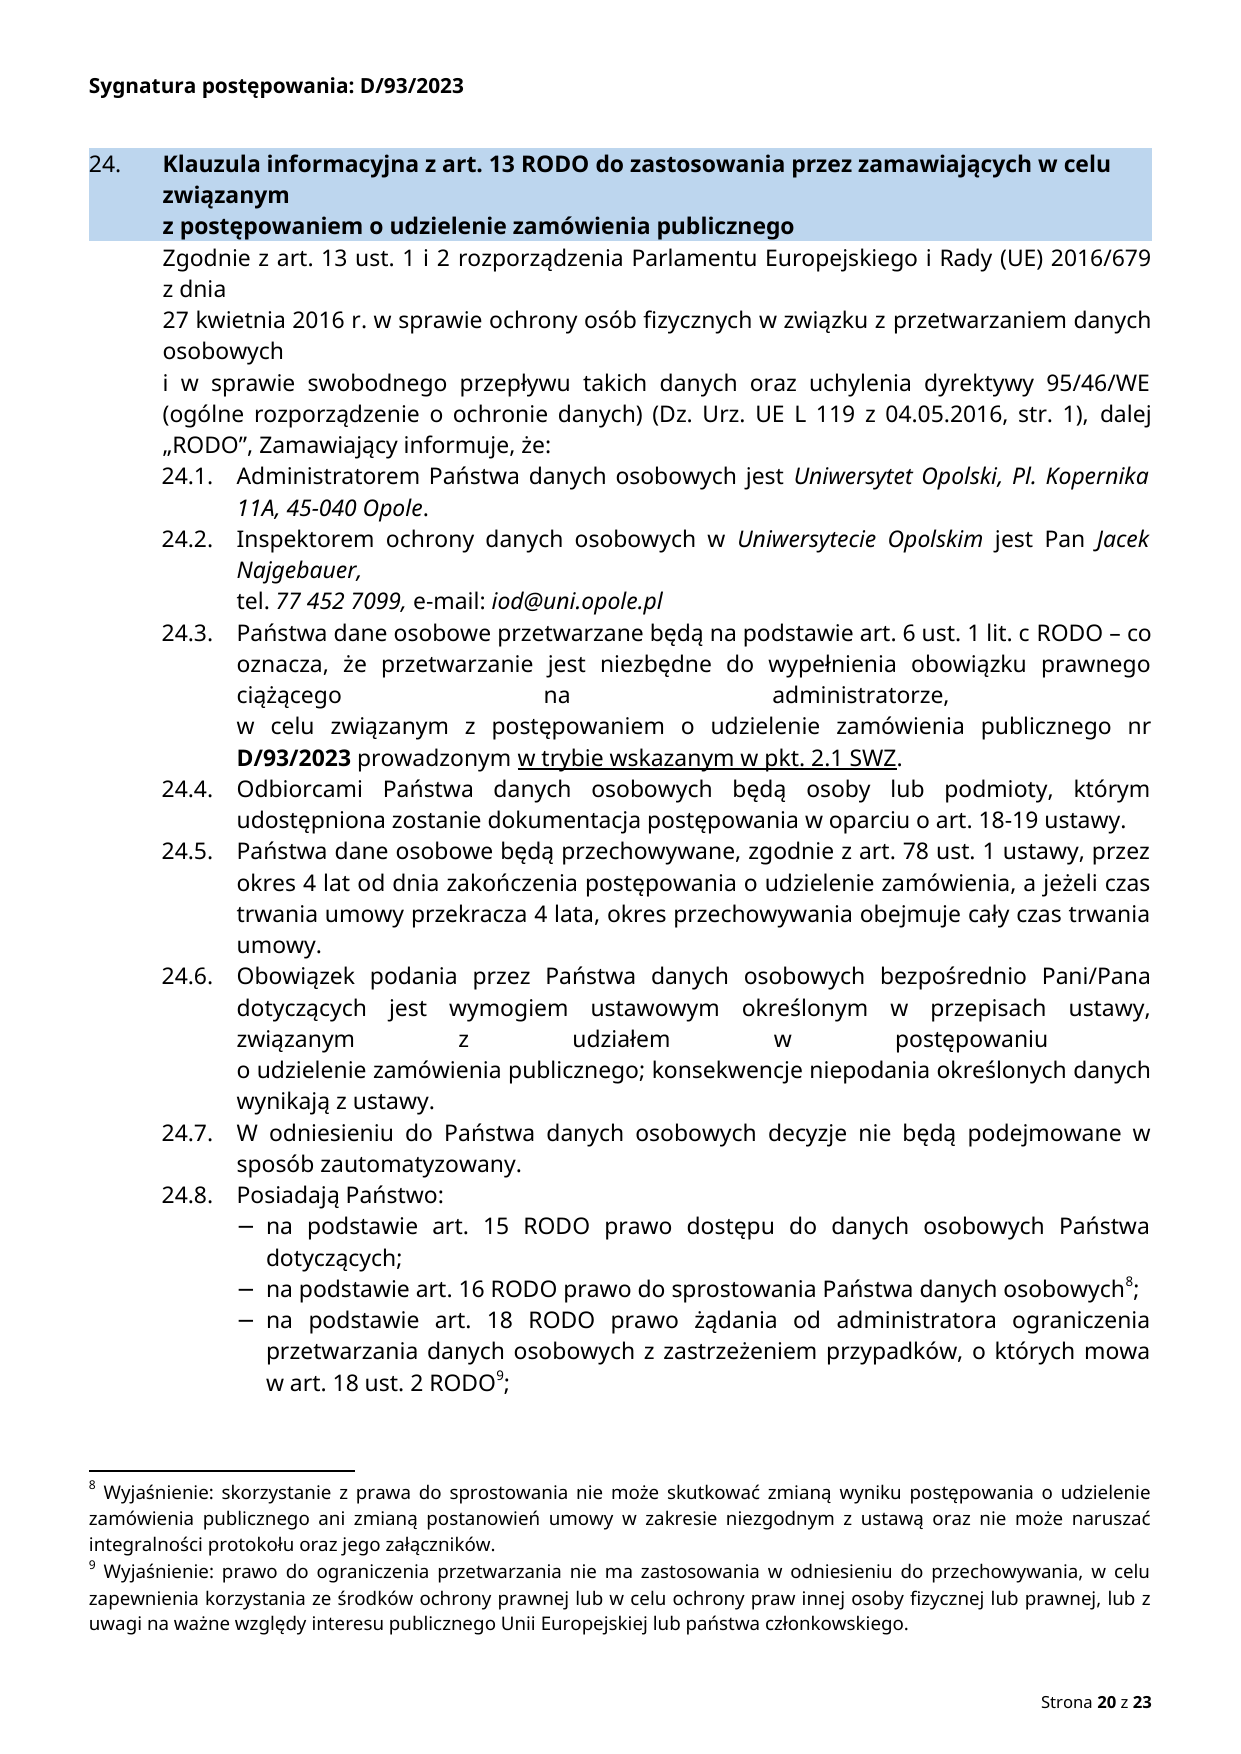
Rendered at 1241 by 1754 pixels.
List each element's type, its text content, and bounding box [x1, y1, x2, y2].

list Państwa dane osobowe będą przechowywane, zgodnie z art. 78 ust. 1 ustawy, przez okres 4 lat od dnia zakończenia postępowania o udzielenie zamówienia, a jeżeli czas trwania umowy przekracza 4 lata, okres przechowywania obejmuje cały czas trwania umowy. [161, 835, 1152, 960]
list Inspektorem ochrony danych osobowych w Uniwersytecie Opolskim jest Pan Jacek Najgebauer, tel. 77 452 7099, e-mail: iod@uni.opole.pl [161, 523, 1152, 616]
list na podstawie art. 15 RODO prawo dostępu do danych osobowych Państwa dotyczących; [236, 1210, 1152, 1273]
list W odniesieniu do Państwa danych osobowych decyzje nie będą podejmowane w sposób zautomatyzowany. [161, 1116, 1152, 1179]
list Odbiorcami Państwa danych osobowych będą osoby lub podmioty, którym udostępniona zostanie dokumentacja postępowania w oparciu o art. 18-19 ustawy. [161, 773, 1152, 835]
text Zgodnie z art. 13 ust. 1 i 2 rozporządzenia Parlamentu Europejskiego i Rady (UE) 2016/679 z dnia 27 kwietnia 2016 r. w sprawie ochrony osób fizycznych w związku z przetwarzaniem danych osobowych i w sprawie swobodnego przepływu takich danych oraz uchylenia dyrektywy 95/46/WE (ogólne rozporządzenie o ochronie danych) (Dz. Urz. UE L 119 z 04.05.2016, str. 1), dalej „RODO”, Zamawiający informuje, że: [162, 241, 1152, 460]
list na podstawie art. 18 RODO prawo żądania od administratora ograniczenia przetwarzania danych osobowych z zastrzeżeniem przypadków, o których mowa w art. 18 ust. 2 RODO; [236, 1304, 1152, 1398]
list Państwa dane osobowe przetwarzane będą na podstawie art. 6 ust. 1 lit. c RODO – co oznacza, że przetwarzanie jest niezbędne do wypełnienia obowiązku prawnego ciążącego na administratorze, w celu związanym z postępowaniem o udzielenie zamówienia publicznego nr D/93/2023 prowadzonym w trybie wskazanym w pkt. 2.1 SWZ. [161, 616, 1152, 773]
list na podstawie art. 16 RODO prawo do sprostowania Państwa danych osobowych; [236, 1273, 1152, 1304]
list Obowiązek podania przez Państwa danych osobowych bezpośrednio Pani/Pana dotyczących jest wymogiem ustawowym określonym w przepisach ustawy, związanym z udziałem w postępowaniu o udzielenie zamówienia publicznego; konsekwencje niepodania określonych danych wynikają z ustawy. [161, 960, 1152, 1116]
list Posiadają Państwo: [161, 1179, 1152, 1210]
list Administratorem Państwa danych osobowych jest Uniwersytet Opolski, Pl. Kopernika 11A, 45-040 Opole. [161, 460, 1152, 523]
list Klauzula informacyjna z art. 13 RODO do zastosowania przez zamawiających w celu związanym z postępowaniem o udzielenie zamówienia publicznego [89, 148, 1152, 241]
